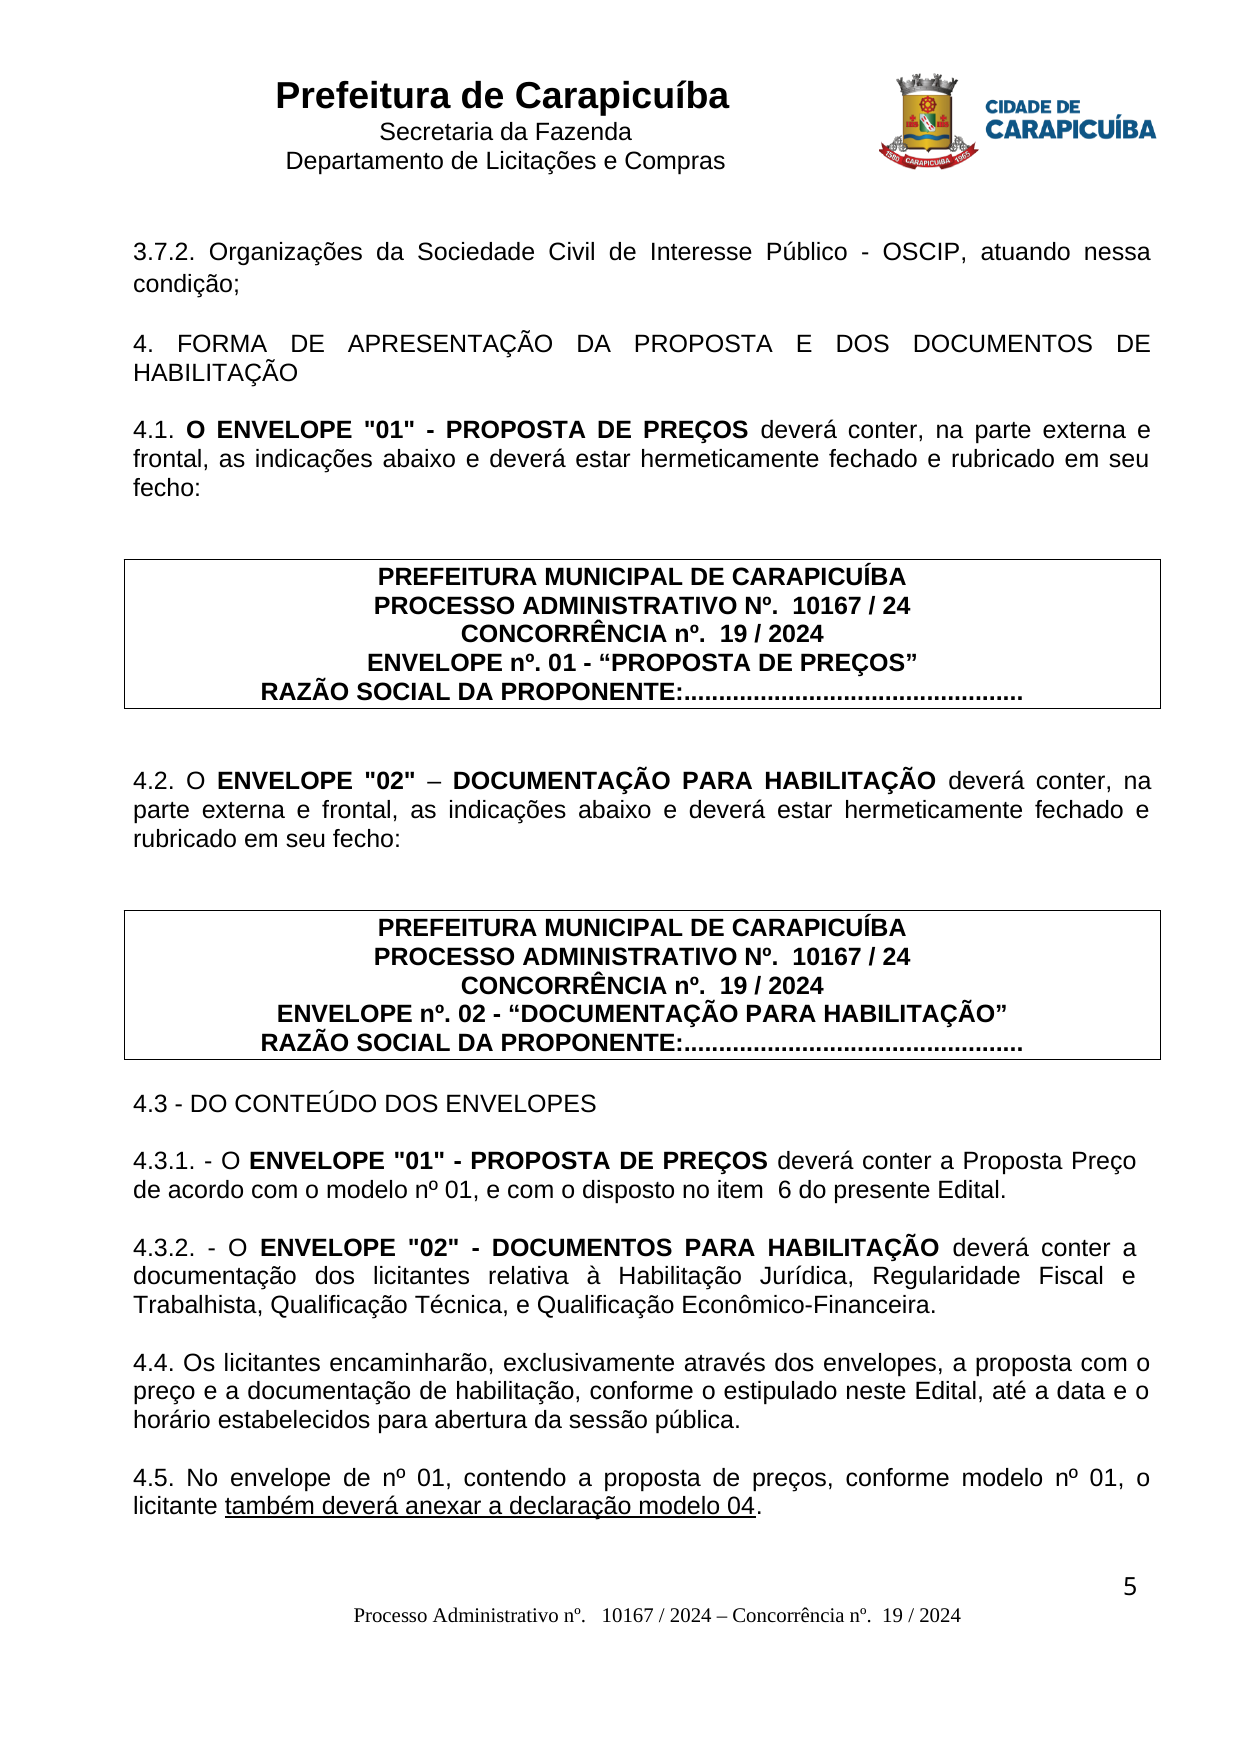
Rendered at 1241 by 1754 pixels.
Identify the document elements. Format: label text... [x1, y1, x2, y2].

text RAZÃO SOCIAL DA PROPONENTE:................................................. [125, 674, 1160, 708]
list ENVELOPE nº. 01 - “PROPOSTA DE PREÇOS” [125, 645, 1160, 674]
text CONCORRÊNCIA nº. 19 / 2024 [125, 967, 1160, 996]
text 3.7.2. Organizações da Sociedade Civil de Interesse Público - OSCIP, atuando nessa condição; [133, 237, 1152, 300]
text 4.3.2. - O ENVELOPE "02" - DOCUMENTOS PARA HABILITAÇÃO deverá conter a documentação dos licitantes relativa à Habilitação Jurídica, Regularidade Fiscal e Trabalhista, Qualificação Técnica, e Qualificação Econômico-Financeira. [133, 1232, 1137, 1319]
list PREFEITURA MUNICIPAL DE CARAPICUÍBA [125, 911, 1160, 939]
text 4.3.1. - O ENVELOPE "01" - PROPOSTA DE PREÇOS deverá conter a Proposta Preço de acordo com o modelo nº 01, e com o disposto no item 6 do presente Edital. [133, 1146, 1137, 1204]
text 4.3 - DO CONTEÚDO DOS ENVELOPES [133, 1089, 1137, 1117]
text 4.2. O ENVELOPE "02" – DOCUMENTAÇÃO PARA HABILITAÇÃO deverá conter, na parte externa e frontal, as indicações abaixo e deverá estar hermeticamente fechado e rubricado em seu fecho: [133, 766, 1152, 852]
text PROCESSO ADMINISTRATIVO Nº. 10167 / 24 [125, 587, 1160, 616]
text CONCORRÊNCIA nº. 19 / 2024 [125, 616, 1160, 645]
text 4. FORMA DE APRESENTAÇÃO DA PROPOSTA E DOS DOCUMENTOS DE HABILITAÇÃO [133, 329, 1152, 386]
list PREFEITURA MUNICIPAL DE CARAPICUÍBA [125, 560, 1160, 587]
list ENVELOPE nº. 02 - “DOCUMENTAÇÃO PARA HABILITAÇÃO” [125, 996, 1160, 1025]
text 4.1. O ENVELOPE "01" - PROPOSTA DE PREÇOS deverá conter, na parte externa e frontal, as indicações abaixo e deverá estar hermeticamente fechado e rubricado em seu fecho: [133, 415, 1152, 501]
picture [877, 65, 1159, 172]
text 4.5. No envelope de nº 01, contendo a proposta de preços, conforme modelo nº 01, o licitante também deverá anexar a declaração modelo 04. [133, 1462, 1152, 1520]
text 4.4. Os licitantes encaminharão, exclusivamente através dos envelopes, a proposta com o preço e a documentação de habilitação, conforme o estipulado neste Edital, até a data e o horário estabelecidos para abertura da sessão pública. [133, 1347, 1152, 1434]
text RAZÃO SOCIAL DA PROPONENTE:................................................. [125, 1025, 1160, 1059]
text PROCESSO ADMINISTRATIVO Nº. 10167 / 24 [125, 939, 1160, 967]
